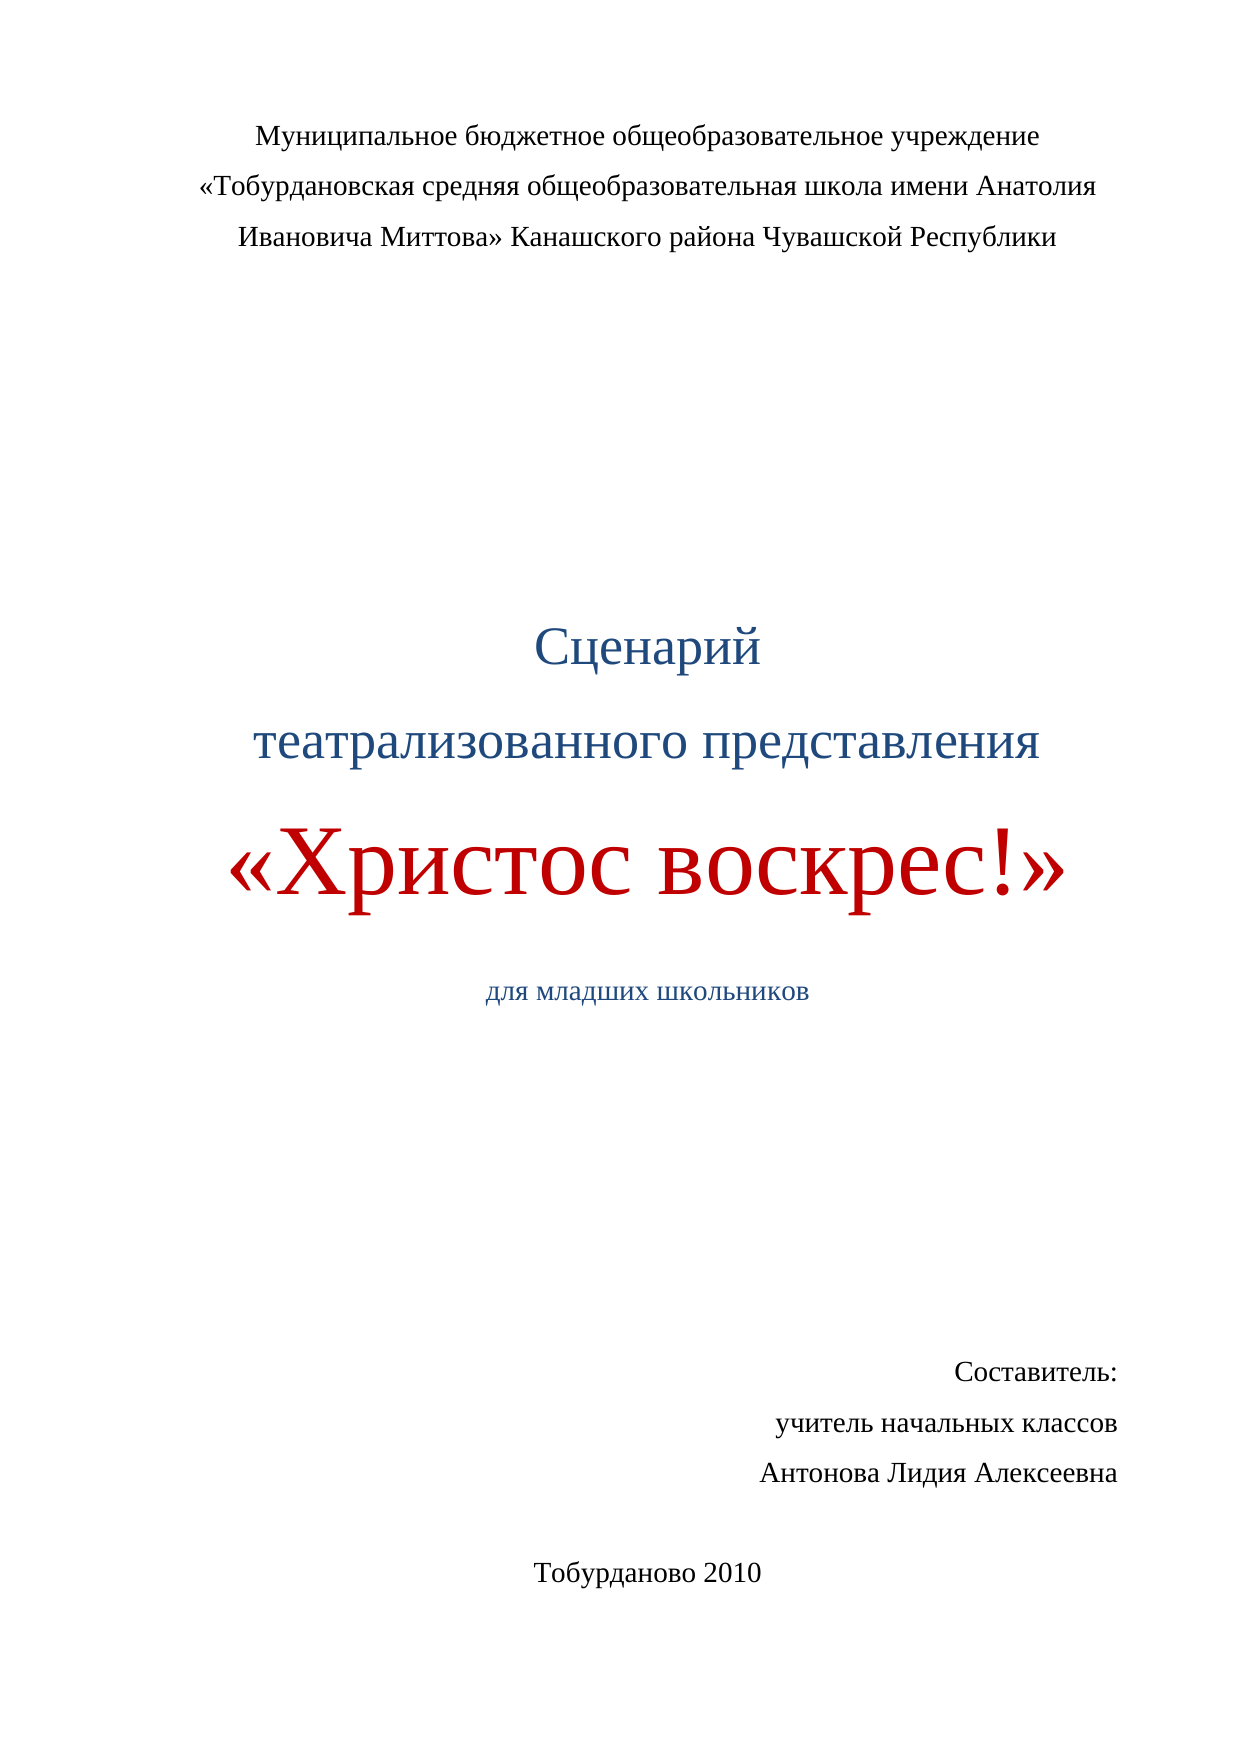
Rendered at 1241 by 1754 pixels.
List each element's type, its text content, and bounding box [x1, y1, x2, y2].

text учитель начальных классов [177, 1405, 1118, 1438]
text Сценарий [177, 614, 1118, 676]
text «Христос воскрес!» [177, 801, 1118, 916]
text для младших школьников [177, 973, 1118, 1007]
text театрализованного представления [177, 707, 1118, 770]
text Тобурданово 2010 [177, 1556, 1118, 1589]
text Антонова Лидия Алексеевна [177, 1455, 1118, 1488]
text Составитель: [177, 1354, 1118, 1388]
text Муниципальное бюджетное общеобразовательное учреждение «Тобурдановская средняя общеобразовательная школа имени Анатолия Ивановича Миттова» Канашского района Чувашской Республики [177, 118, 1118, 252]
